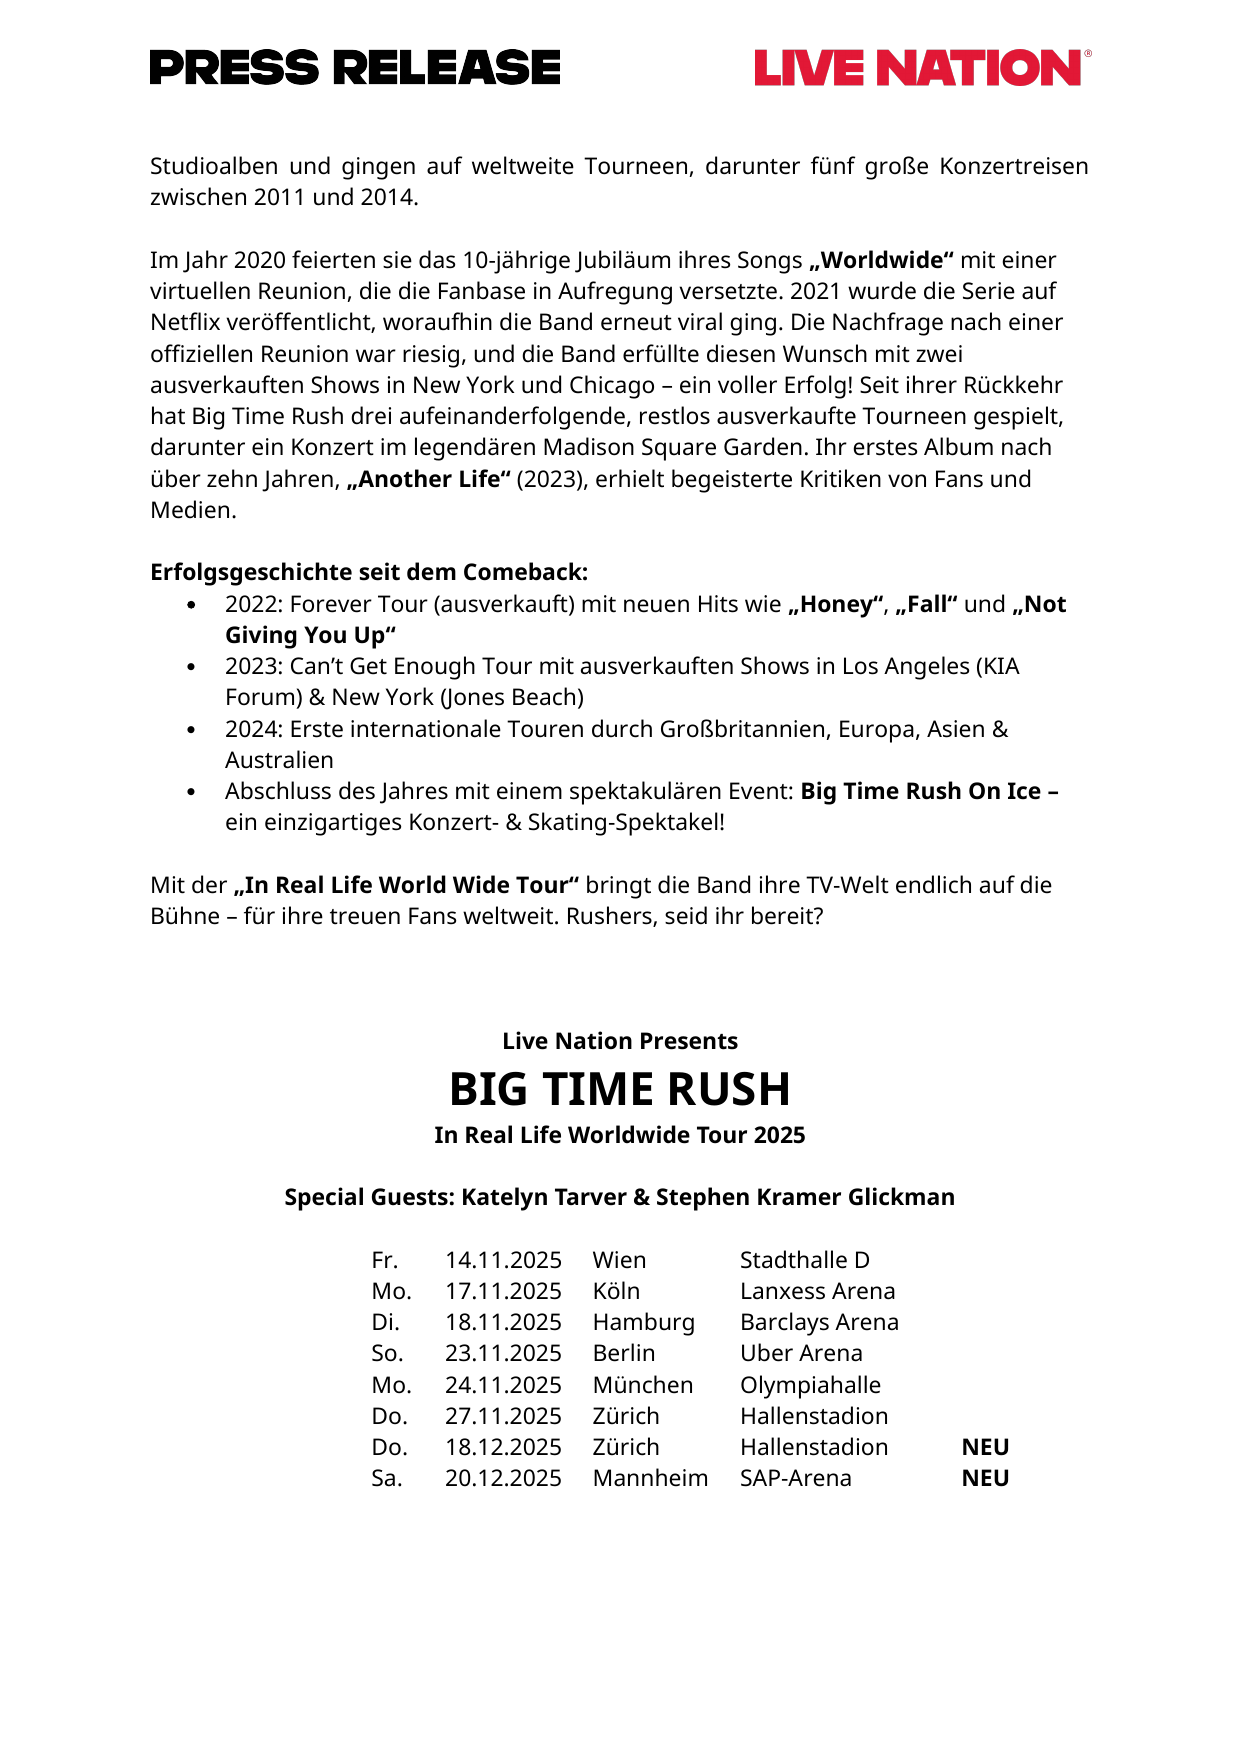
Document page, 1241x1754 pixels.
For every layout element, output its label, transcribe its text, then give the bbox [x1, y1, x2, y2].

list 2023: Can’t Get Enough Tour mit ausverkauften Shows in Los Angeles (KIA Forum) & New York (Jones Beach) [187, 650, 1090, 712]
text So. 23.11.2025 Berlin Uber Arena [297, 1337, 1090, 1369]
text Mo. 24.11.2025 München Olympiahalle [297, 1369, 1090, 1400]
text Sa. 20.12.2025 Mannheim SAP-Arena NEU [297, 1462, 1090, 1494]
text Do. 27.11.2025 Zürich Hallenstadion [297, 1400, 1090, 1431]
list 2024: Erste internationale Touren durch Großbritannien, Europa, Asien & Australien [187, 712, 1090, 775]
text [150, 150, 1090, 212]
text Live Nation Presents [150, 1025, 1090, 1056]
text Do. 18.12.2025 Zürich Hallenstadion NEU [297, 1431, 1090, 1462]
picture [150, 49, 560, 85]
text Special Guests: Katelyn Tarver & Stephen Kramer Glickman [150, 1181, 1090, 1212]
text Mit der „In Real Life World Wide Tour“ bringt die Band ihre TV-Welt endlich auf die Bühne – für ihre treuen Fans weltweit. Rushers, seid ihr bereit? [150, 869, 1090, 931]
text In Real Life Worldwide Tour 2025 [150, 1119, 1090, 1150]
list 2022: Forever Tour (ausverkauft) mit neuen Hits wie „Honey“, „Fall“ und „Not Giving You Up“ [187, 587, 1090, 650]
text Di. 18.11.2025 Hamburg Barclays Arena [297, 1306, 1090, 1337]
list Abschluss des Jahres mit einem spektakulären Event: Big Time Rush On Ice – ein einzigartiges Konzert- & Skating-Spektakel! [187, 775, 1090, 837]
text Erfolgsgeschichte seit dem Comeback: [150, 556, 1090, 587]
text Im Jahr 2020 feierten sie das 10-jährige Jubiläum ihres Songs „Worldwide“ mit einer virtuellen Reunion, die die Fanbase in Aufregung versetzte. 2021 wurde die Serie auf Netflix veröffentlicht, woraufhin die Band erneut viral ging. Die Nachfrage nach einer offiziellen Reunion war riesig, und die Band erfüllte diesen Wunsch mit zwei ausverkauften Shows in New York und Chicago – ein voller Erfolg! Seit ihrer Rückkehr hat Big Time Rush drei aufeinanderfolgende, restlos ausverkaufte Tourneen gespielt, darunter ein Konzert im legendären Madison Square Garden. Ihr erstes Album nach über zehn Jahren, „Another Life“ (2023), erhielt begeisterte Kritiken von Fans und Medien. [150, 244, 1090, 525]
picture [755, 49, 1092, 86]
text BIG TIME RUSH [150, 1056, 1090, 1119]
text Fr. 14.11.2025 Wien Stadthalle D [297, 1244, 1090, 1275]
text Mo. 17.11.2025 Köln Lanxess Arena [297, 1275, 1090, 1306]
